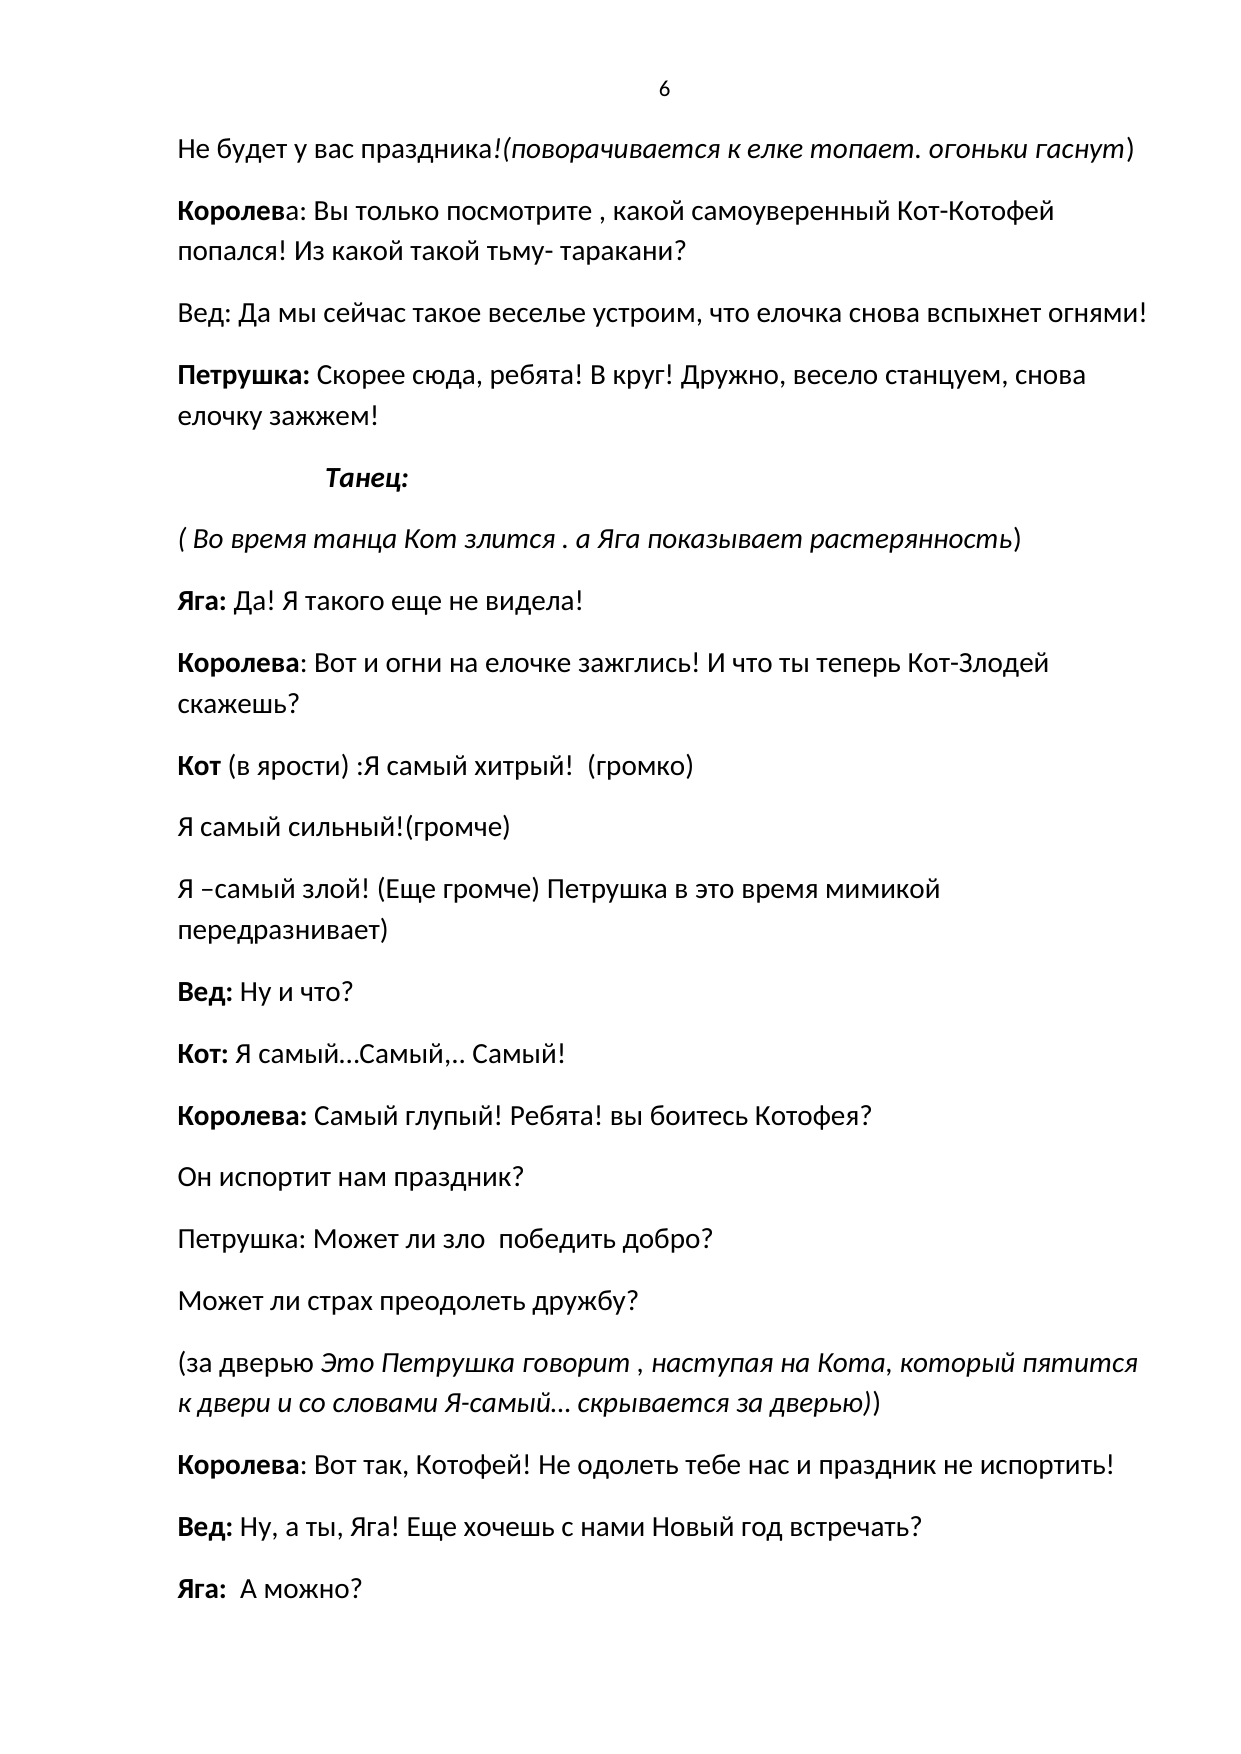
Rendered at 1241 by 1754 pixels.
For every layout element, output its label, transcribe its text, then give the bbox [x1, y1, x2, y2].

text Он испортит нам праздник? [177, 1158, 1152, 1194]
text Королева: Вот так, Котофей! Не одолеть тебе нас и праздник не испортить! [177, 1446, 1152, 1482]
text Вед: Ну и что? [177, 973, 1152, 1009]
text Кот: Я самый…Самый,.. Самый! [177, 1035, 1152, 1070]
text Яга: Да! Я такого еще не видела! [177, 582, 1152, 618]
text Петрушка: Может ли зло победить добро? [177, 1220, 1152, 1256]
text Петрушка: Скорее сюда, ребята! В круг! Дружно, весело станцуем, снова елочку зажжем! [177, 356, 1152, 433]
text Вед: Ну, а ты, Яга! Еще хочешь с нами Новый год встречать? [177, 1508, 1152, 1544]
text ( Во время танца Кот злится . а Яга показывает растерянность) [177, 521, 1152, 556]
text Королева: Вы только посмотрите , какой самоуверенный Кот-Котофей попался! Из какой такой тьму- таракани? [177, 192, 1152, 268]
text Яга: А можно? [177, 1570, 1152, 1606]
text Танец: [177, 459, 1152, 494]
text Вед: Да мы сейчас такое веселье устроим, что елочка снова вспыхнет огнями! [177, 294, 1152, 330]
text Не будет у вас праздника!(поворачивается к елке топает. огоньки гаснут) [177, 130, 1152, 165]
text Кот (в ярости) :Я самый хитрый! (громко) [177, 747, 1152, 782]
text (за дверью Это Петрушка говорит , наступая на Кота, который пятится к двери и со словами Я-самый… скрывается за дверью)) [177, 1344, 1152, 1420]
text Королева: Вот и огни на елочке зажглись! И что ты теперь Кот-Злодей скажешь? [177, 644, 1152, 721]
text Королева: Самый глупый! Ребята! вы боитесь Котофея? [177, 1097, 1152, 1132]
text Я –самый злой! (Еще громче) Петрушка в это время мимикой передразнивает) [177, 870, 1152, 947]
text Я самый сильный!(громче) [177, 808, 1152, 844]
text Может ли страх преодолеть дружбу? [177, 1282, 1152, 1317]
